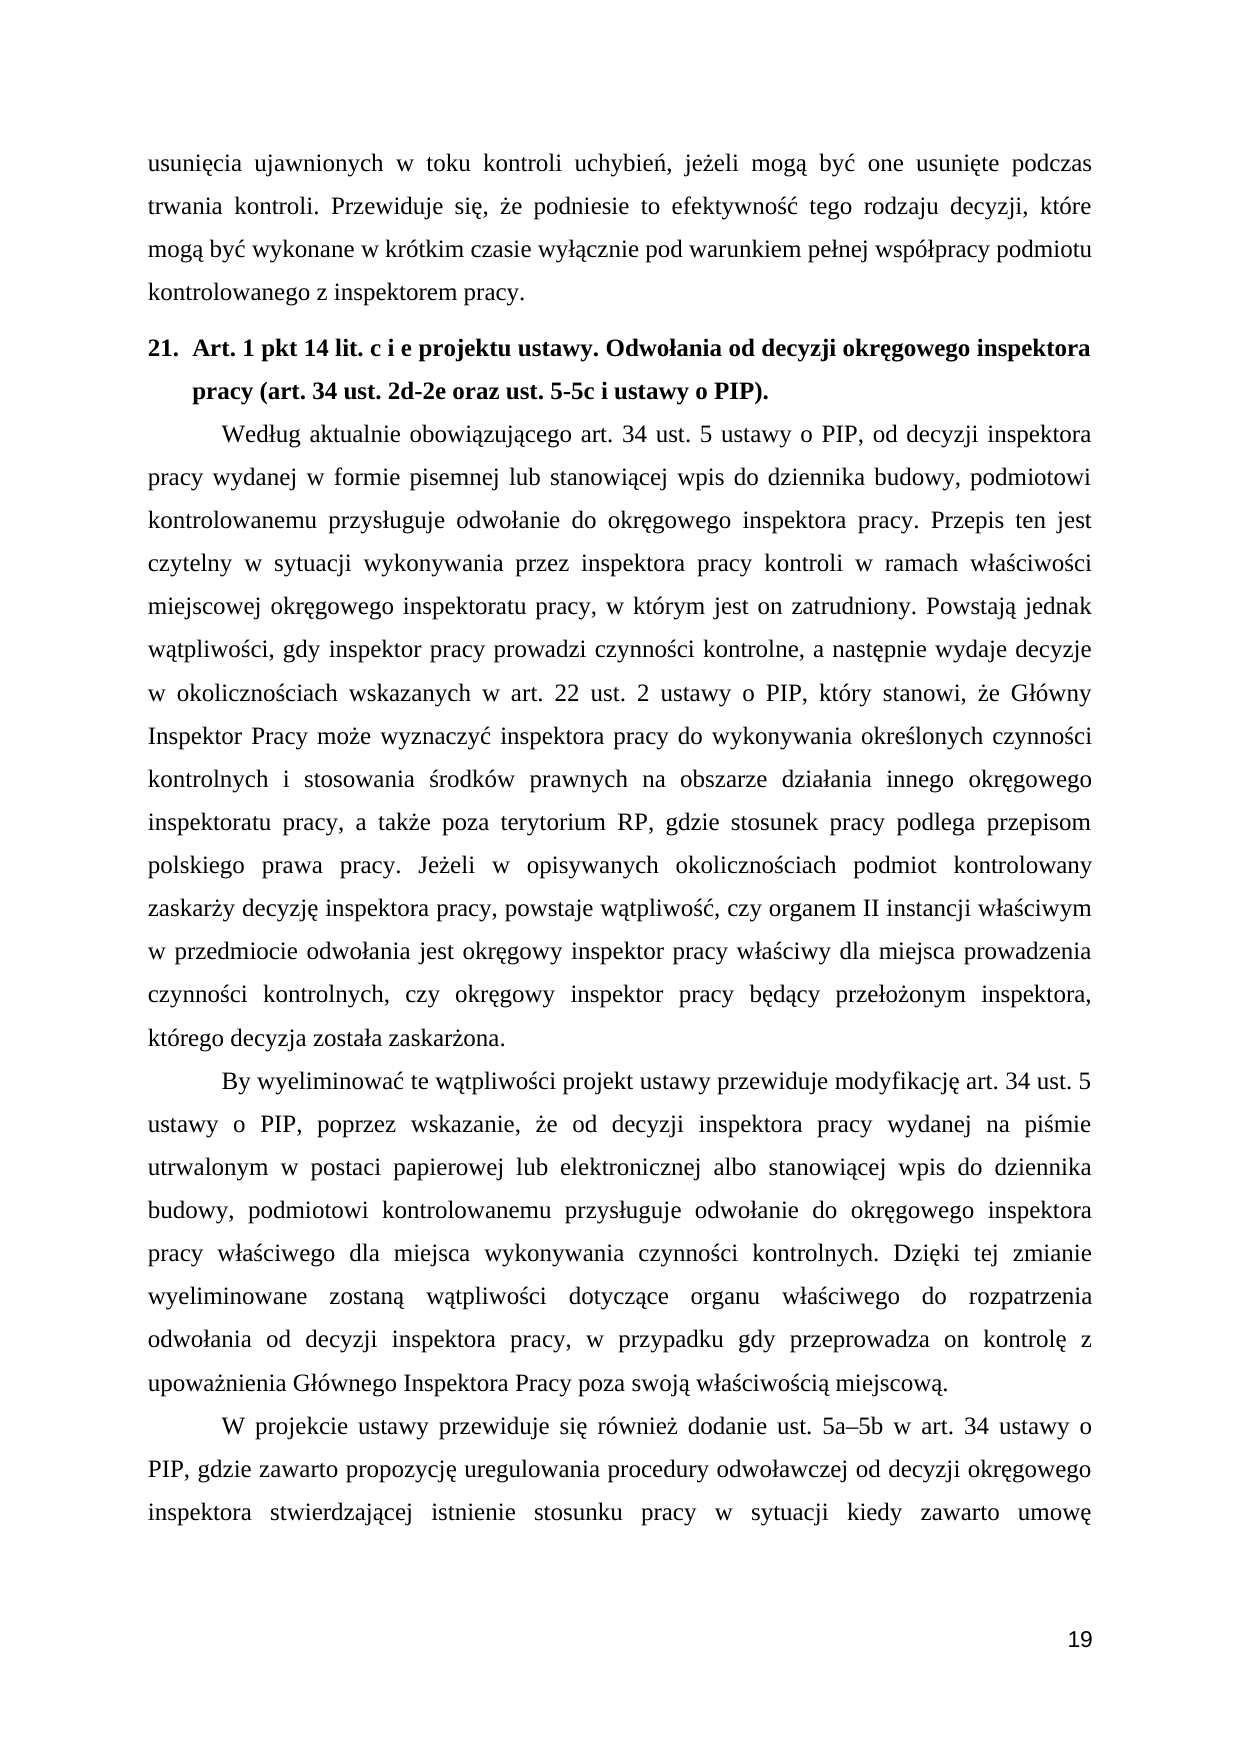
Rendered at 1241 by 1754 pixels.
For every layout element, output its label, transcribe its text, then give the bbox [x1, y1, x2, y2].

text By wyeliminować te wątpliwości projekt ustawy przewiduje modyfikację art. 34 ust. 5 ustawy o PIP, poprzez wskazanie, że od decyzji inspektora pracy wydanej na piśmie utrwalonym w postaci papierowej lub elektronicznej albo stanowiącej wpis do dziennika budowy, podmiotowi kontrolowanemu przysługuje odwołanie do okręgowego inspektora pracy właściwego dla miejsca wykonywania czynności kontrolnych. Dzięki tej zmianie wyeliminowane zostaną wątpliwości dotyczące organu właściwego do rozpatrzenia odwołania od decyzji inspektora pracy, w przypadku gdy przeprowadza on kontrolę z upoważnienia Głównego Inspektora Pracy poza swoją właściwością miejscową. [148, 1066, 1093, 1396]
list Art. 1 pkt 14 lit. c i e projektu ustawy. Odwołania od decyzji okręgowego inspektora pracy (art. 34 ust. 2d-2e oraz ust. 5-5c i ustawy o PIP). [148, 333, 1093, 404]
text Według aktualnie obowiązującego art. 34 ust. 5 ustawy o PIP, od decyzji inspektora pracy wydanej w formie pisemnej lub stanowiącej wpis do dziennika budowy, podmiotowi kontrolowanemu przysługuje odwołanie do okręgowego inspektora pracy. Przepis ten jest czytelny w sytuacji wykonywania przez inspektora pracy kontroli w ramach właściwości miejscowej okręgowego inspektoratu pracy, w którym jest on zatrudniony. Powstają jednak wątpliwości, gdy inspektor pracy prowadzi czynności kontrolne, a następnie wydaje decyzje w okolicznościach wskazanych w art. 22 ust. 2 ustawy o PIP, który stanowi, że Główny Inspektor Pracy może wyznaczyć inspektora pracy do wykonywania określonych czynności kontrolnych i stosowania środków prawnych na obszarze działania innego okręgowego inspektoratu pracy, a także poza terytorium RP, gdzie stosunek pracy podlega przepisom polskiego prawa pracy. Jeżeli w opisywanych okolicznościach podmiot kontrolowany zaskarży decyzję inspektora pracy, powstaje wątpliwość, czy organem II instancji właściwym w przedmiocie odwołania jest okręgowy inspektor pracy właściwy dla miejsca prowadzenia czynności kontrolnych, czy okręgowy inspektor pracy będący przełożonym inspektora, którego decyzja została zaskarżona. [148, 419, 1093, 1051]
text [148, 148, 1093, 306]
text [148, 1411, 1093, 1526]
